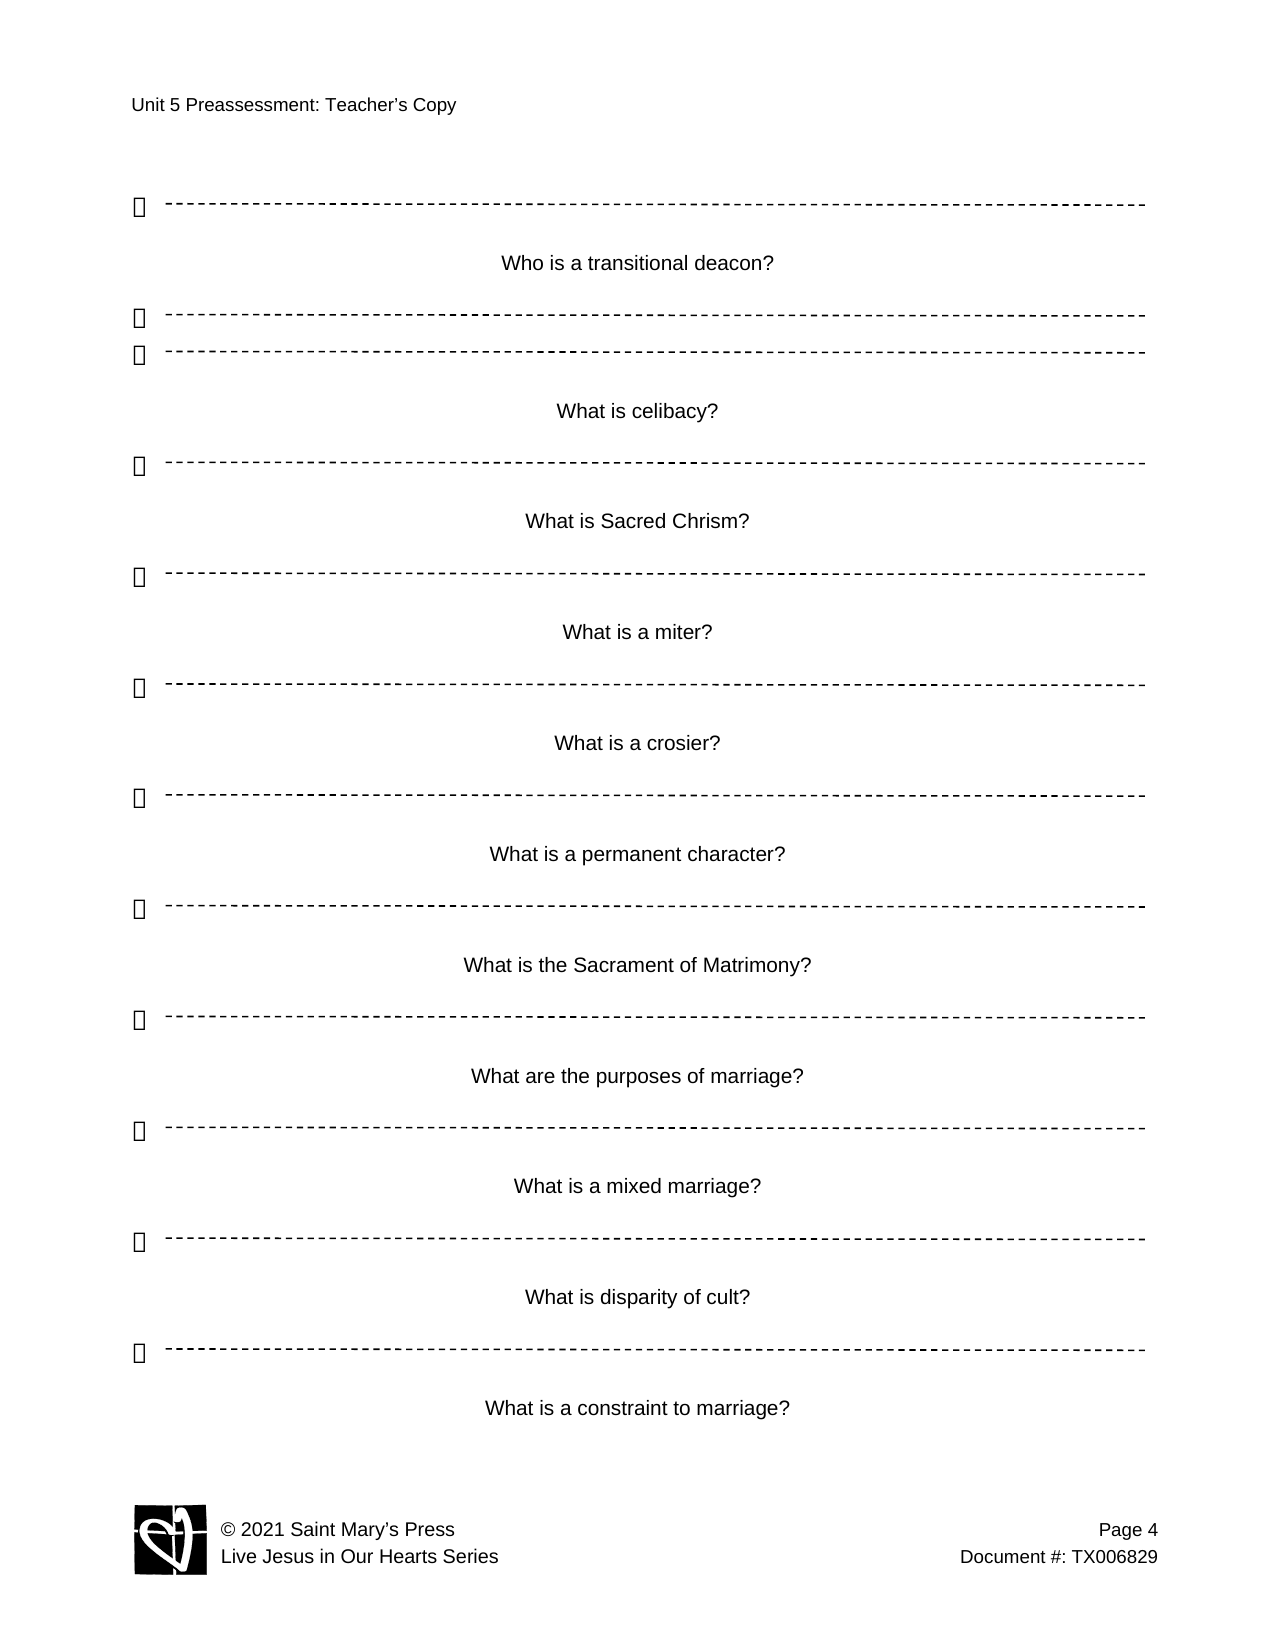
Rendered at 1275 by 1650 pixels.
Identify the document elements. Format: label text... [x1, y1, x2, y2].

text  [131, 1112, 1144, 1149]
text What is celibacy? [131, 398, 1144, 422]
text Who is a transitional deacon? [131, 251, 1144, 275]
text What are the purposes of marriage? [131, 1063, 1144, 1087]
text  [131, 447, 1144, 484]
text  [131, 189, 1144, 226]
text  [131, 558, 1144, 595]
text  [131, 1223, 1144, 1260]
text What is a miter? [131, 620, 1144, 644]
text  [131, 1002, 1144, 1038]
text What is a mixed marriage? [131, 1174, 1144, 1198]
text  [131, 337, 1144, 373]
text  [131, 669, 1144, 706]
text What is a crosier? [131, 731, 1144, 755]
text  [131, 891, 1144, 928]
text What is a constraint to marriage? [131, 1396, 1144, 1420]
text  [131, 780, 1144, 817]
text  [131, 300, 1144, 337]
text  [131, 1334, 1144, 1371]
text What is disparity of cult? [131, 1285, 1144, 1309]
text What is a permanent character? [131, 842, 1144, 866]
text What is the Sacrament of Matrimony? [131, 953, 1144, 977]
text What is Sacred Chrism? [131, 509, 1144, 533]
